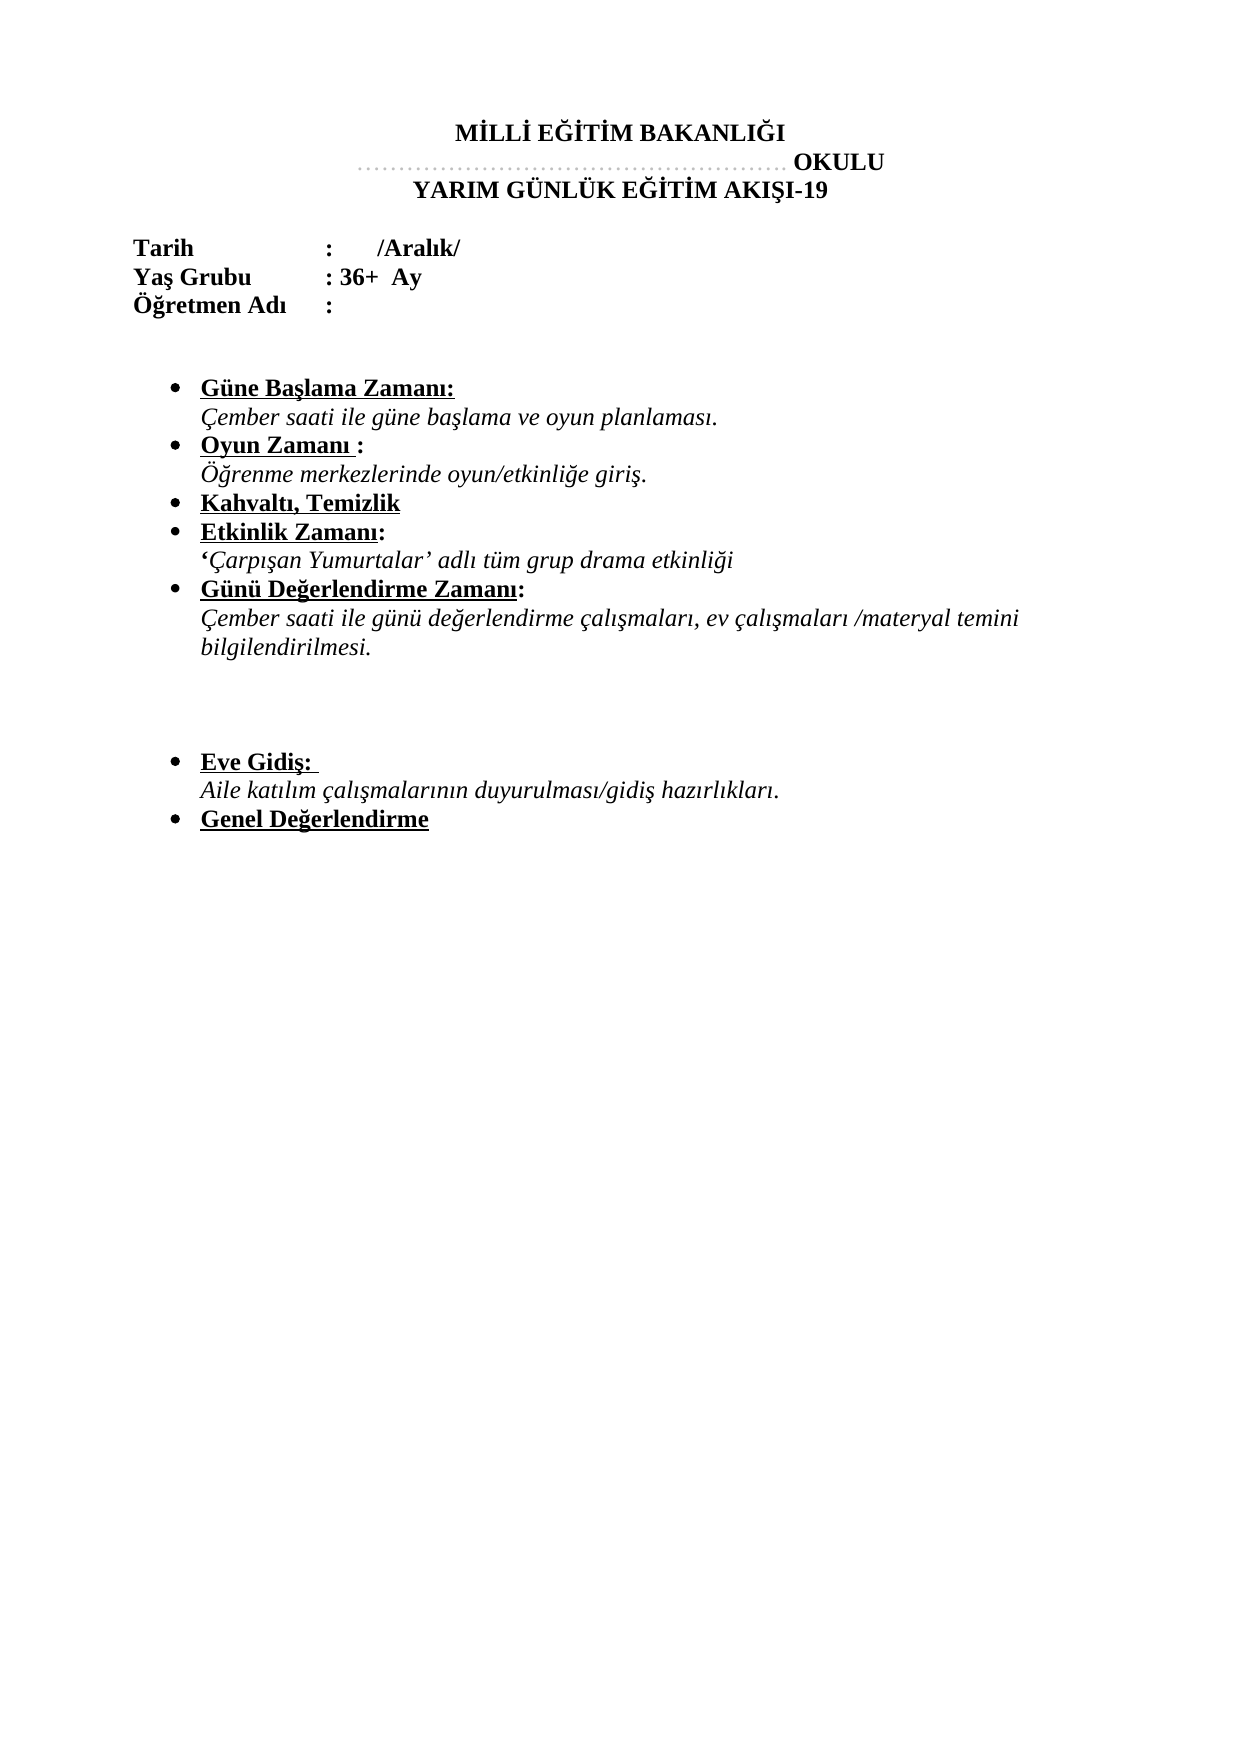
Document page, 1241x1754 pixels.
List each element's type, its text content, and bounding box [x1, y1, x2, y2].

list Öğrenme merkezlerinde oyun/etkinliğe giriş. [200, 459, 1070, 488]
text Yaş Grubu : 36+ Ay [133, 262, 1092, 291]
list Etkinlik Zamanı: [171, 517, 1070, 546]
list Kahvaltı, Temizlik [171, 488, 1070, 517]
text Tarih : /Aralık/ [133, 233, 1092, 262]
list Güne Başlama Zamanı: [171, 373, 1070, 402]
list Günü Değerlendirme Zamanı: [171, 574, 1070, 603]
list Genel Değerlendirme [171, 804, 1070, 833]
list Çember saati ile güne başlama ve oyun planlaması. [200, 402, 1070, 431]
text YARIM GÜNLÜK EĞİTİM AKIŞI-19 [148, 176, 1092, 204]
list Çember saati ile günü değerlendirme çalışmaları, ev çalışmaları /materyal temini bilgilendirilmesi. [200, 603, 1070, 661]
text MİLLİ EĞİTİM BAKANLIĞI [148, 118, 1092, 147]
text Öğretmen Adı : [133, 291, 1092, 319]
list Eve Gidiş: [171, 747, 1070, 776]
list Oyun Zamanı : [171, 431, 1070, 459]
list Aile katılım çalışmalarının duyurulması/gidiş hazırlıkları. [200, 776, 1070, 804]
text ……………………………………………. OKULU [148, 147, 1092, 176]
list ‘Çarpışan Yumurtalar’ adlı tüm grup drama etkinliği [200, 546, 1070, 574]
